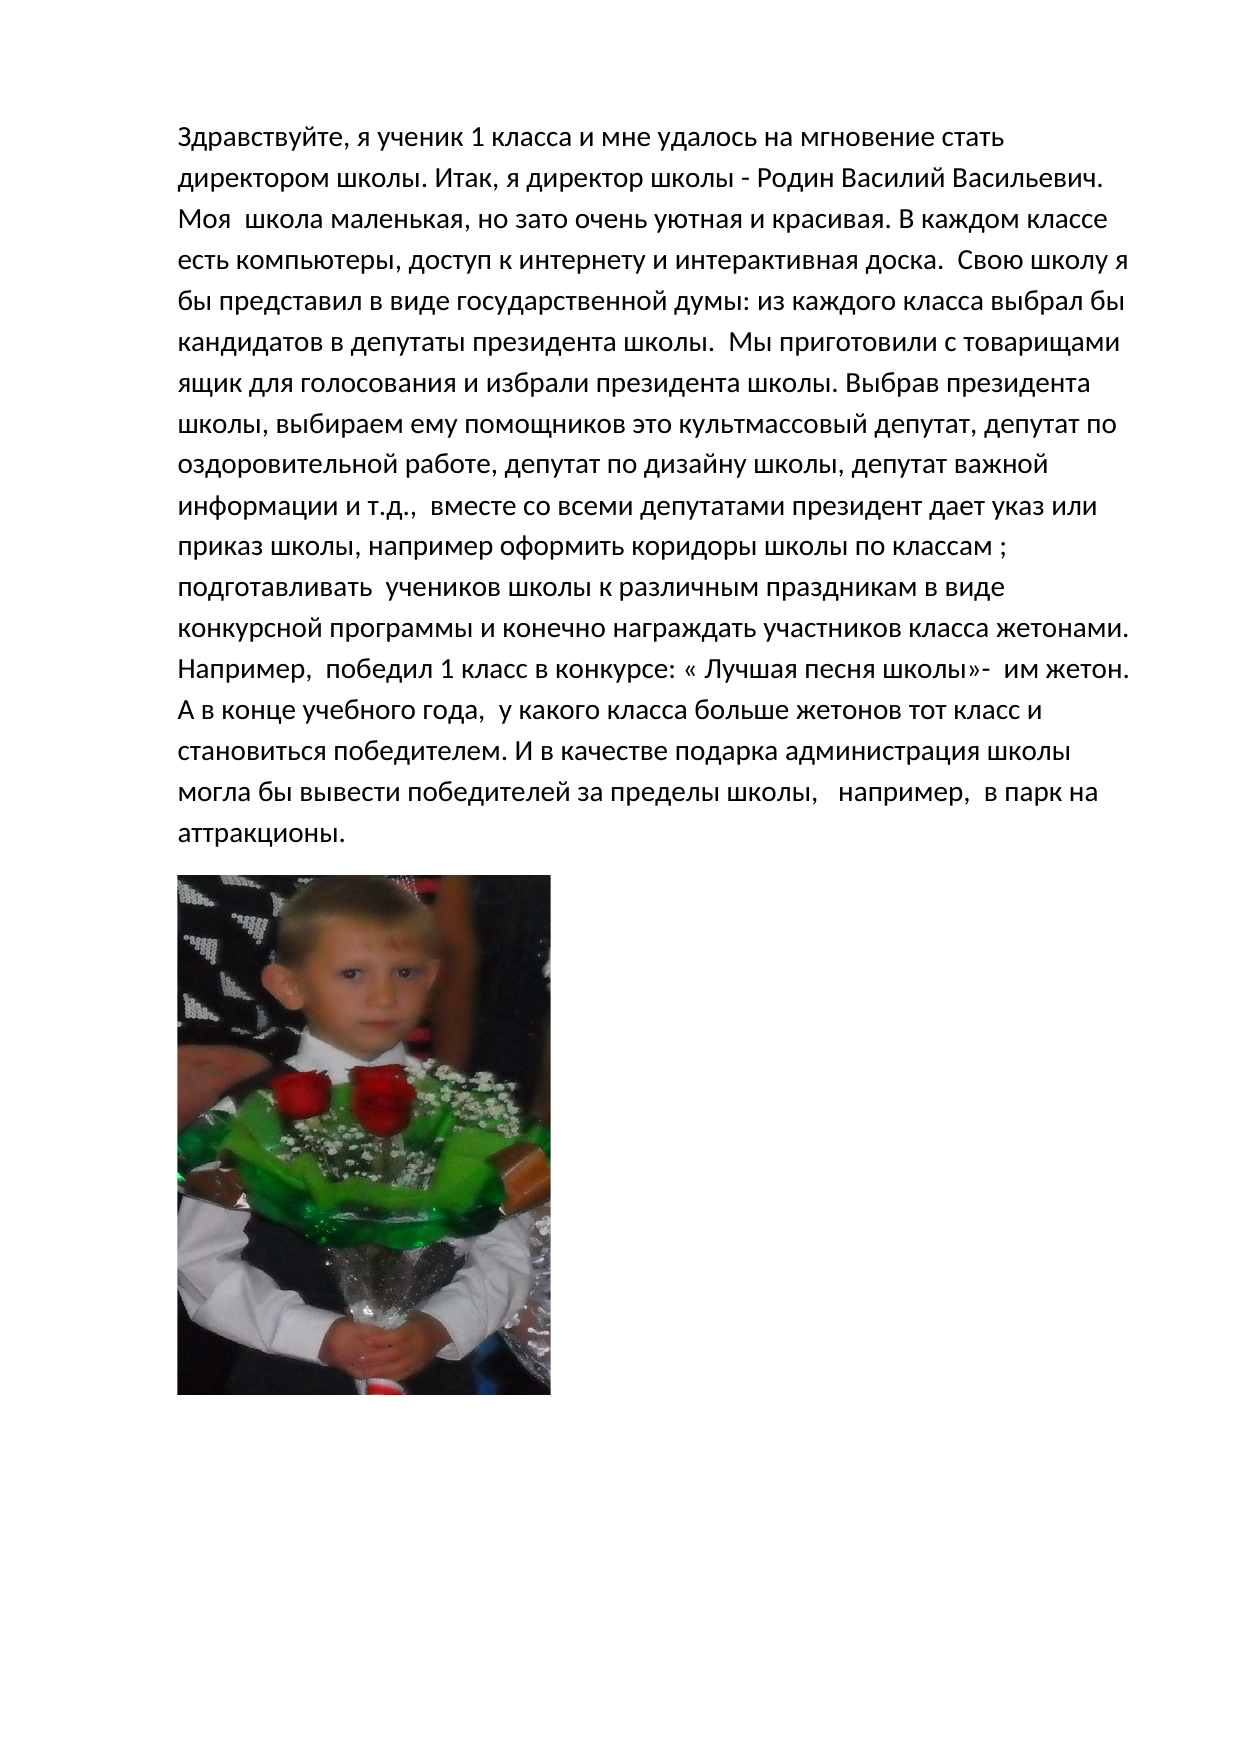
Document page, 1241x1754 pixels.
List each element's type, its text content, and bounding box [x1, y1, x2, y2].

text Здравствуйте, я ученик 1 класса и мне удалось на мгновение стать директором школы. Итак, я директор школы - Родин Василий Васильевич. Моя школа маленькая, но зато очень уютная и красивая. В каждом классе есть компьютеры, доступ к интернету и интерактивная доска. Свою школу я бы представил в виде государственной думы: из каждого класса выбрал бы кандидатов в депутаты президента школы. Мы приготовили с товарищами ящик для голосования и избрали президента школы. Выбрав президента школы, выбираем ему помощников это культмассовый депутат, депутат по оздоровительной работе, депутат по дизайну школы, депутат важной информации и т.д., вместе со всеми депутатами президент дает указ или приказ школы, например оформить коридоры школы по классам ; подготавливать учеников школы к различным праздникам в виде конкурсной программы и конечно награждать участников класса жетонами. Например, победил 1 класс в конкурсе: « Лучшая песня школы»- им жетон. А в конце учебного года, у какого класса больше жетонов тот класс и становиться победителем. И в качестве подарка администрация школы могла бы вывести победителей за пределы школы, например, в парк на аттракционы. [177, 118, 1152, 850]
picture [177, 875, 551, 1395]
